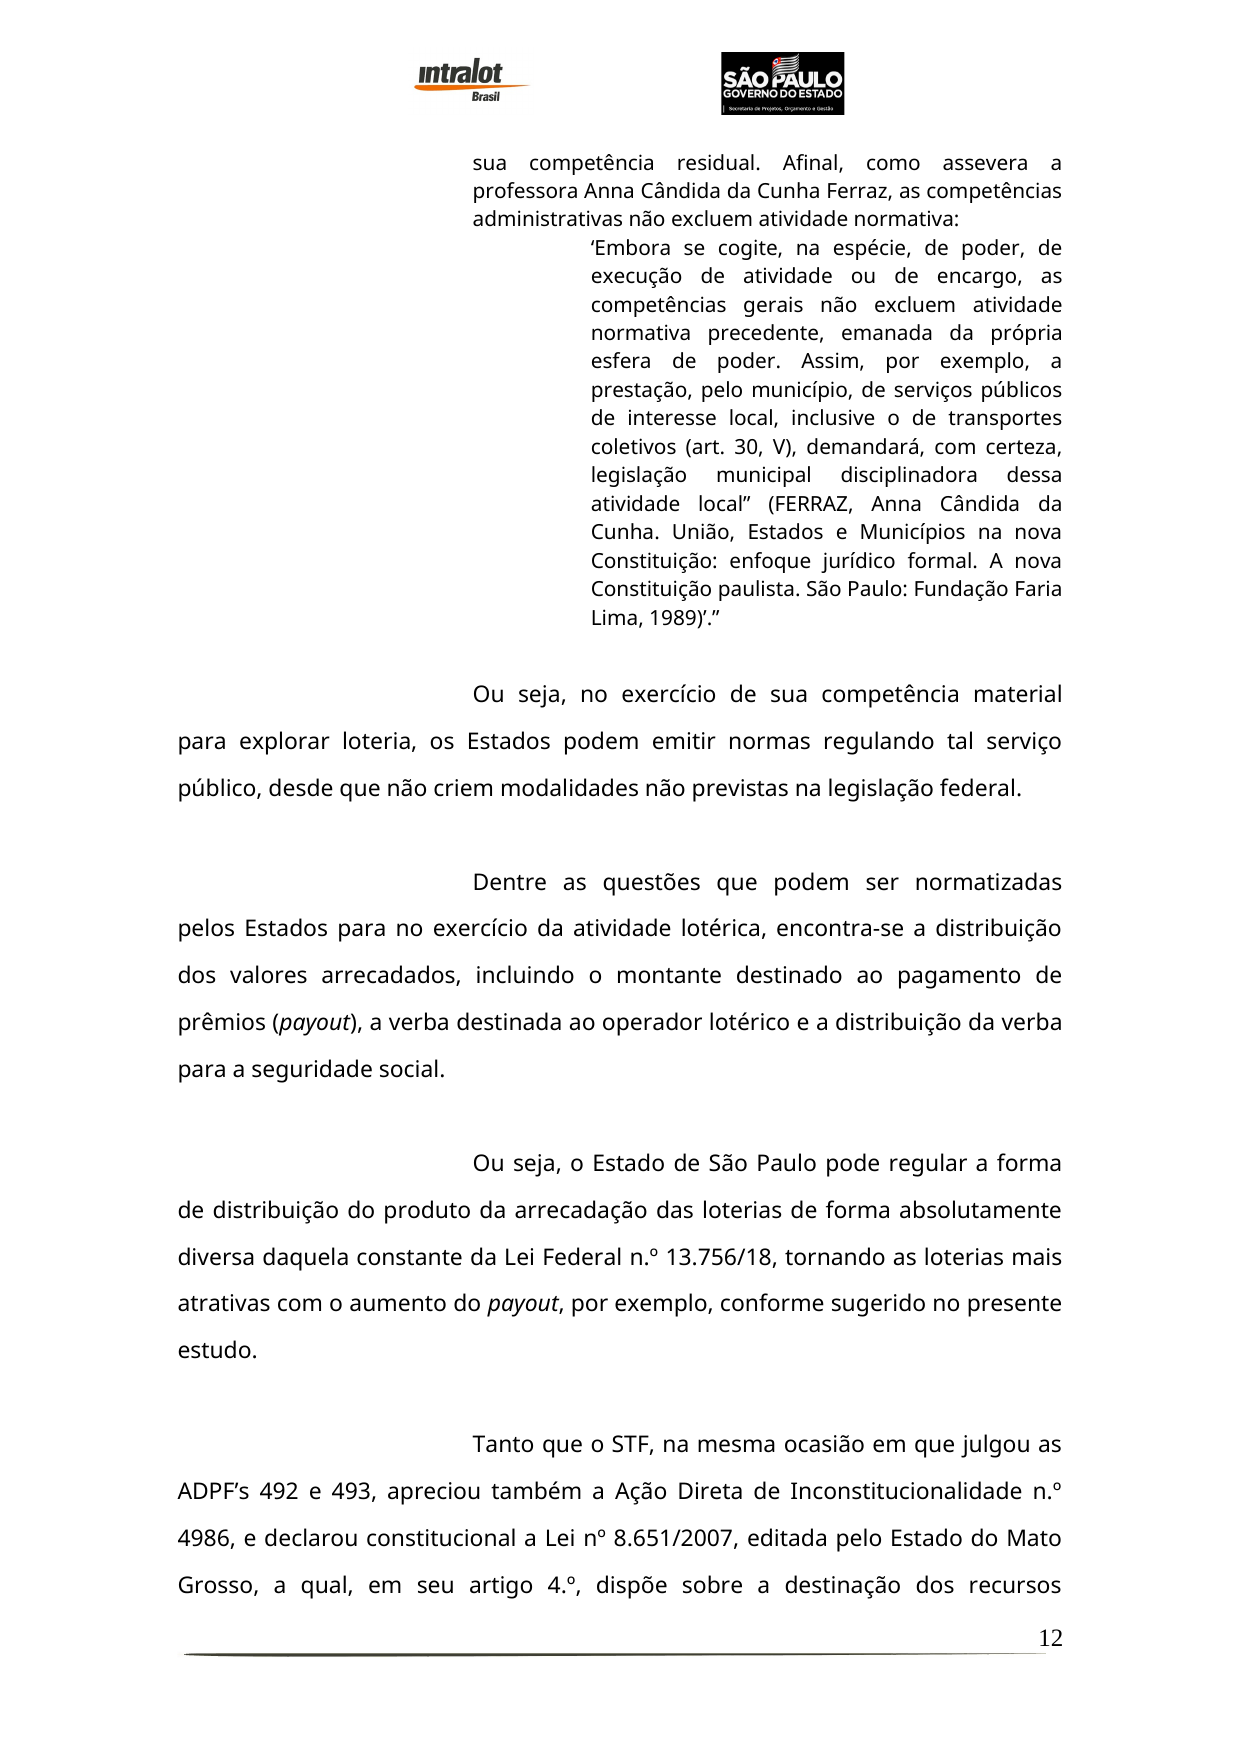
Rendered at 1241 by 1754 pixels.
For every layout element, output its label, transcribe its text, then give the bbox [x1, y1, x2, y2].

text Ou seja, o Estado de São Paulo pode regular a forma de distribuição do produto da arrecadação das loterias de forma absolutamente diversa daquela constante da Lei Federal n.º 13.756/18, tornando as loterias mais atrativas com o aumento do payout, por exemplo, conforme sugerido no presente estudo. [177, 1147, 1063, 1365]
picture [177, 1651, 1046, 1658]
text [472, 148, 1063, 233]
text Dentre as questões que podem ser normatizadas pelos Estados para no exercício da atividade lotérica, encontra-se a distribuição dos valores arrecadados, incluindo o montante destinado ao pagamento de prêmios (payout), a verba destinada ao operador lotérico e a distribuição da verba para a seguridade social. [177, 865, 1063, 1084]
picture [408, 47, 534, 115]
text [177, 1428, 1063, 1600]
text Ou seja, no exercício de sua competência material para explorar loteria, os Estados podem emitir normas regulando tal serviço público, desde que não criem modalidades não previstas na legislação federal. [177, 678, 1063, 803]
picture [721, 52, 845, 115]
text ‘Embora se cogite, na espécie, de poder, de execução de atividade ou de encargo, as competências gerais não excluem atividade normativa precedente, emanada da própria esfera de poder. Assim, por exemplo, a prestação, pelo município, de serviços públicos de interesse local, inclusive o de transportes coletivos (art. 30, V), demandará, com certeza, legislação municipal disciplinadora dessa atividade local” (FERRAZ, Anna Cândida da Cunha. União, Estados e Municípios na nova Constituição: enfoque jurídico formal. A nova Constituição paulista. São Paulo: Fundação Faria Lima, 1989)’.” [591, 233, 1063, 631]
